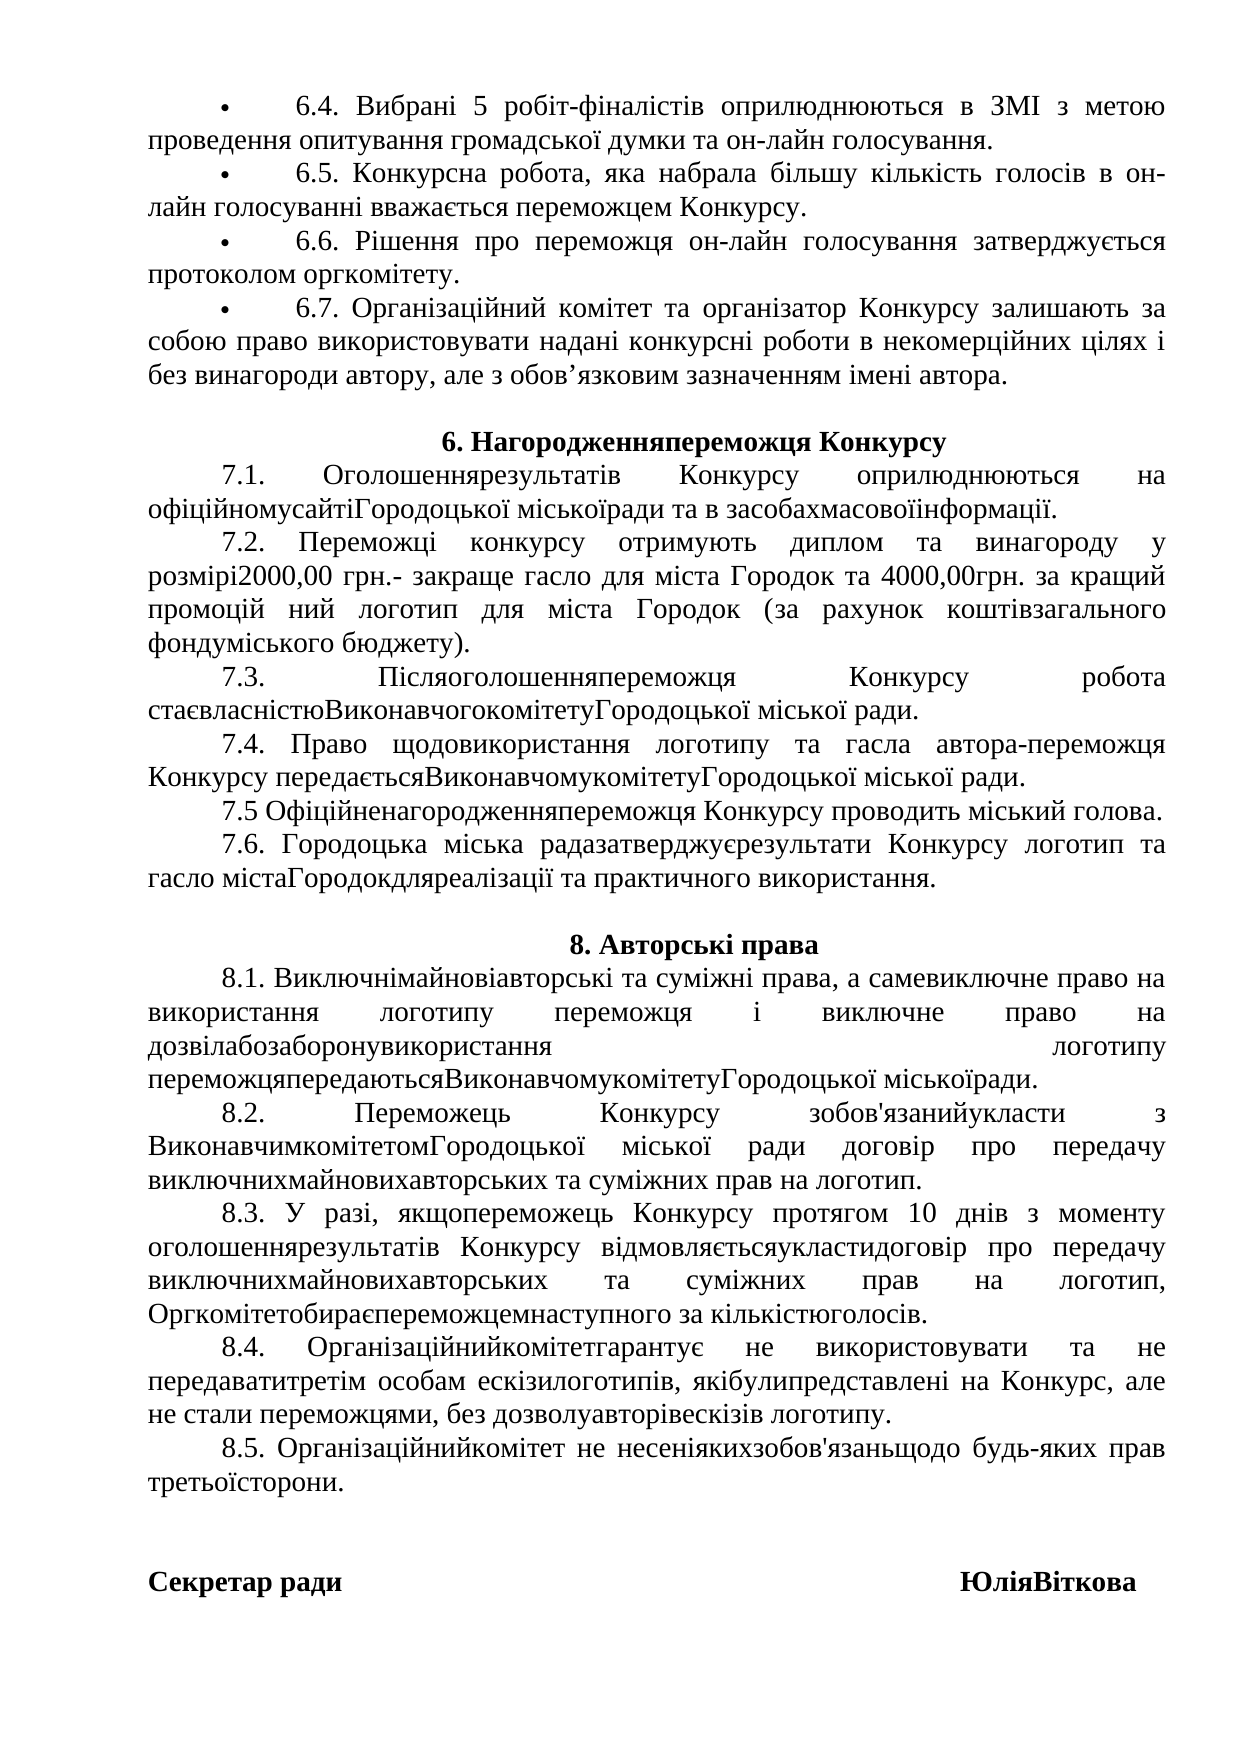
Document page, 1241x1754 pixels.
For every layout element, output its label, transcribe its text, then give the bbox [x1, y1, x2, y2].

text 8.1. Виключнімайновіавторські та суміжні права, а самевиключне право на використання логотипу переможця і виключне право на дозвілабозаборонувикористання логотипу переможцяпередаютьсяВиконавчомукомітетуГородоцької міськоїради. [148, 961, 1167, 1095]
list 6.4. Вибрані 5 робіт-фіналістів оприлюднюються в ЗМІ з метою проведення опитування громадської думки та он-лайн голосування. [148, 88, 1167, 156]
text 8.3. У разі, якщопереможець Конкурсу протягом 10 днів з моменту оголошеннярезультатів Конкурсу відмовляєтьсяукластидоговір про передачу виключнихмайновихавторських та суміжних прав на логотип, Оргкомітетобираєпереможцемнаступного за кількістюголосів. [148, 1195, 1167, 1329]
text 8.5. Організаційнийкомітет не несеніякихзобов'язаньщодо будь-яких прав третьоїсторони. [148, 1430, 1167, 1497]
text 8.2. Переможець Конкурсу зобов'язанийукласти з ВиконавчимкомітетомГородоцької міської ради договір про передачу виключнихмайновихавторських та суміжних прав на логотип. [148, 1095, 1167, 1195]
text Секретар ради ЮліяВіткова [148, 1564, 1167, 1598]
text 7.6. Городоцька міська радазатверджуєрезультати Конкурсу логотип та гасло містаГородокдляреалізації та практичного використання. [148, 826, 1167, 893]
text 7.3. Післяоголошенняпереможця Конкурсу робота стаєвласністюВиконавчогокомітетуГородоцької міської ради. [148, 659, 1167, 726]
text 7.2. Переможці конкурсу отримують диплом та винагороду у розмірі2000,00 грн.- закраще гасло для міста Городок та 4000,00грн. за кращий промоцій ний логотип для міста Городок (за рахунок коштівзагального фондуміського бюджету). [148, 524, 1167, 659]
list 6.7. Організаційний комітет та організатор Конкурсу залишають за собою право використовувати надані конкурсні роботи в некомерційних цілях і без винагороди автору, але з обов’язковим зазначенням імені автора. [148, 290, 1167, 390]
text 7.1. Оголошеннярезультатів Конкурсу оприлюднюються на офіційномусайтіГородоцької міськоїради та в засобахмасовоїінформації. [148, 457, 1167, 524]
list 6.6. Рішення про переможця он-лайн голосування затверджується протоколом оргкомітету. [148, 223, 1167, 290]
list 6.5. Конкурсна робота, яка набрала більшу кількість голосів в он-лайн голосуванні вважається переможцем Конкурсу. [148, 156, 1167, 223]
text 6. Нагородженняпереможця Конкурсу [148, 424, 1167, 457]
text 7.4. Право щодовикористання логотипу та гасла автора-переможця Конкурсу передаєтьсяВиконавчомукомітетуГородоцької міської ради. [148, 726, 1167, 793]
text 7.5 Офіційненагородженняпереможця Конкурсу проводить міський голова. [148, 793, 1167, 826]
text 8. Авторські права [148, 927, 1167, 961]
text 8.4. Організаційнийкомітетгарантує не використовувати та не передаватитретім особам ескізилоготипів, якібулипредставлені на Конкурс, але не стали переможцями, без дозволуавторівескізів логотипу. [148, 1329, 1167, 1430]
